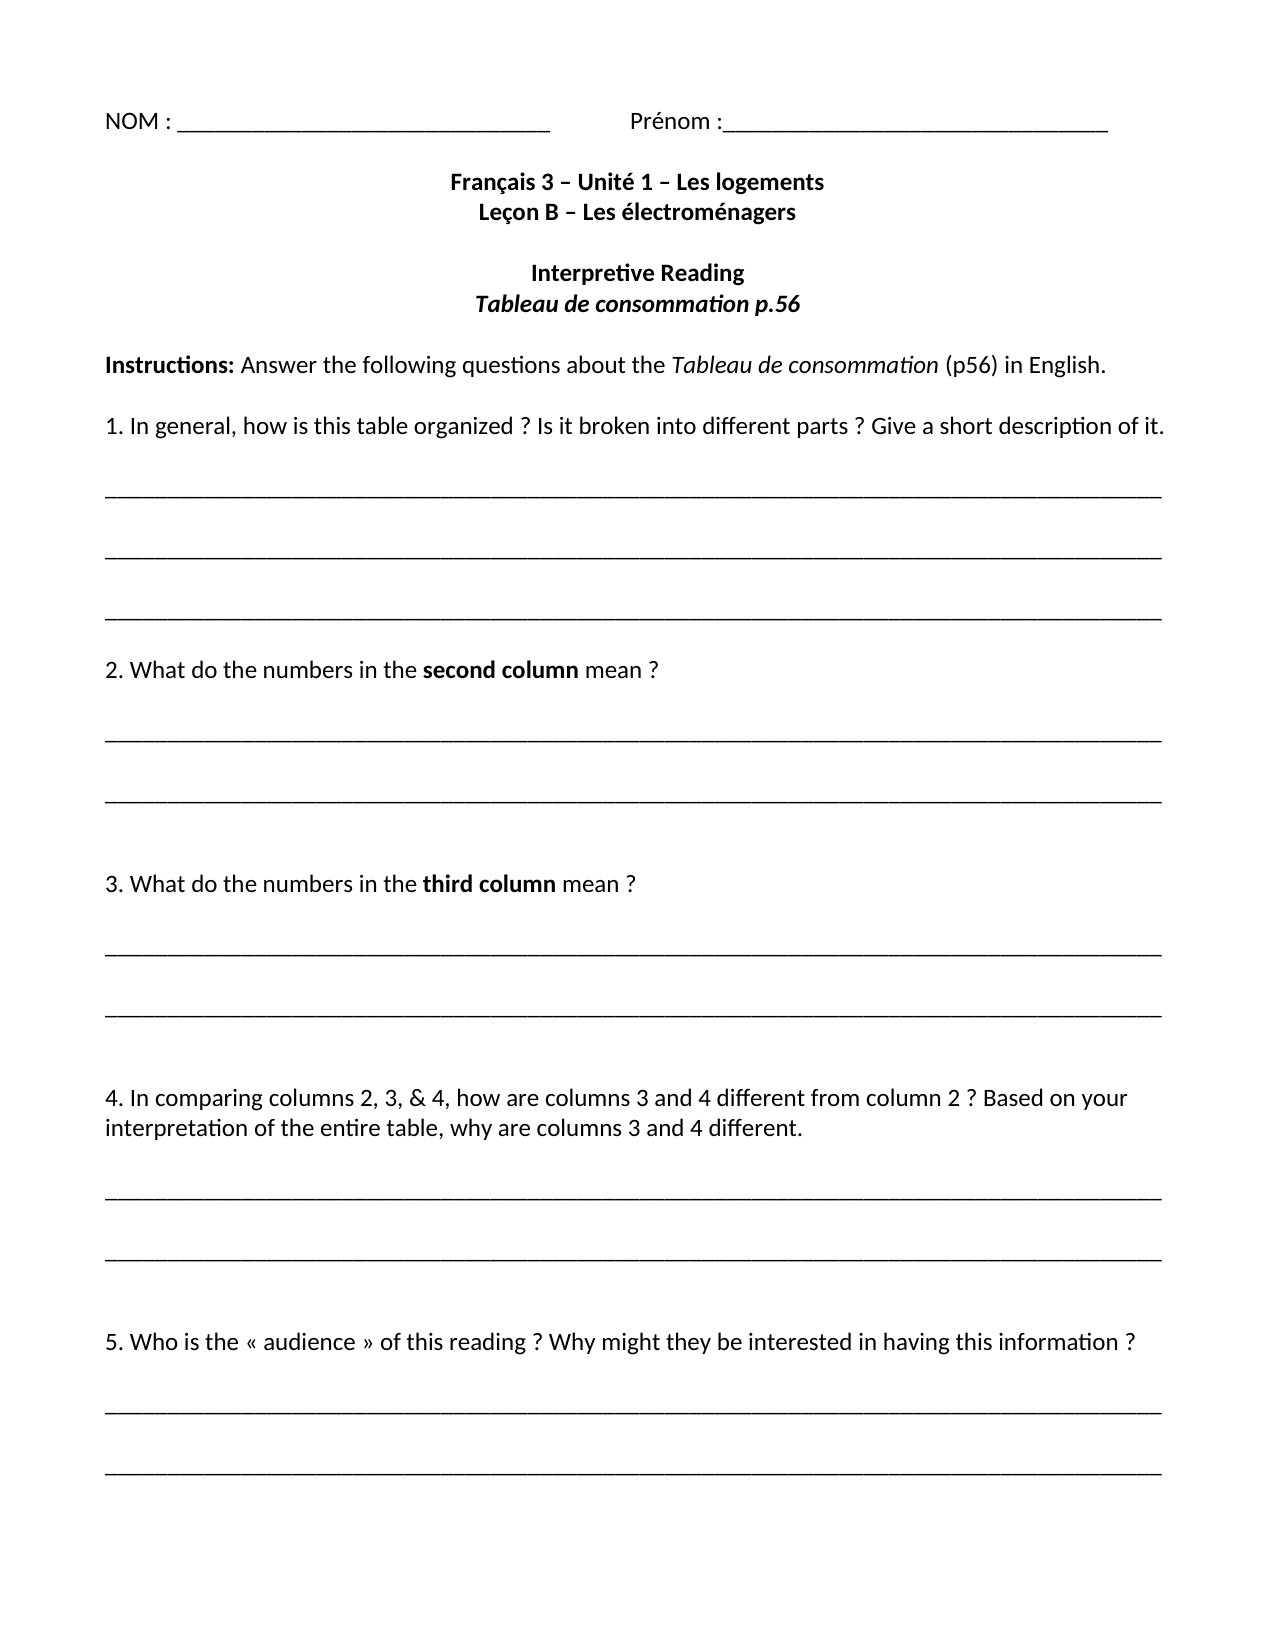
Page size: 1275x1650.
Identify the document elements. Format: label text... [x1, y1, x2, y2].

text _____________________________________________________________________________________ [105, 715, 1170, 746]
text 3. What do the numbers in the third column mean ? [105, 868, 1170, 898]
text _____________________________________________________________________________________ [105, 532, 1170, 563]
text _____________________________________________________________________________________ [105, 593, 1170, 624]
text _____________________________________________________________________________________ [105, 1173, 1170, 1204]
text Tableau de consommation p.56 [105, 288, 1170, 319]
text 2. What do the numbers in the second column mean ? [105, 654, 1170, 685]
text _____________________________________________________________________________________ [105, 1387, 1170, 1417]
text _____________________________________________________________________________________ [105, 1234, 1170, 1265]
text 1. In general, how is this table organized ? Is it broken into different parts ? Give a short description of it. [105, 410, 1170, 441]
text _____________________________________________________________________________________ [105, 1448, 1170, 1478]
text _____________________________________________________________________________________ [105, 776, 1170, 807]
text _____________________________________________________________________________________ [105, 471, 1170, 502]
text NOM : ______________________________ Prénom :_______________________________ [105, 105, 1170, 136]
text Français 3 – Unité 1 – Les logements [105, 166, 1170, 197]
text Interpretive Reading [105, 258, 1170, 288]
text _____________________________________________________________________________________ [105, 990, 1170, 1021]
text _____________________________________________________________________________________ [105, 929, 1170, 959]
text Leçon B – Les électroménagers [105, 197, 1170, 227]
text 4. In comparing columns 2, 3, & 4, how are columns 3 and 4 different from column 2 ? Based on your interpretation of the entire table, why are columns 3 and 4 different. [105, 1082, 1170, 1143]
text Instructions: Answer the following questions about the Tableau de consommation (p56) in English. [105, 349, 1170, 380]
text 5. Who is the « audience » of this reading ? Why might they be interested in having this information ? [105, 1326, 1170, 1356]
